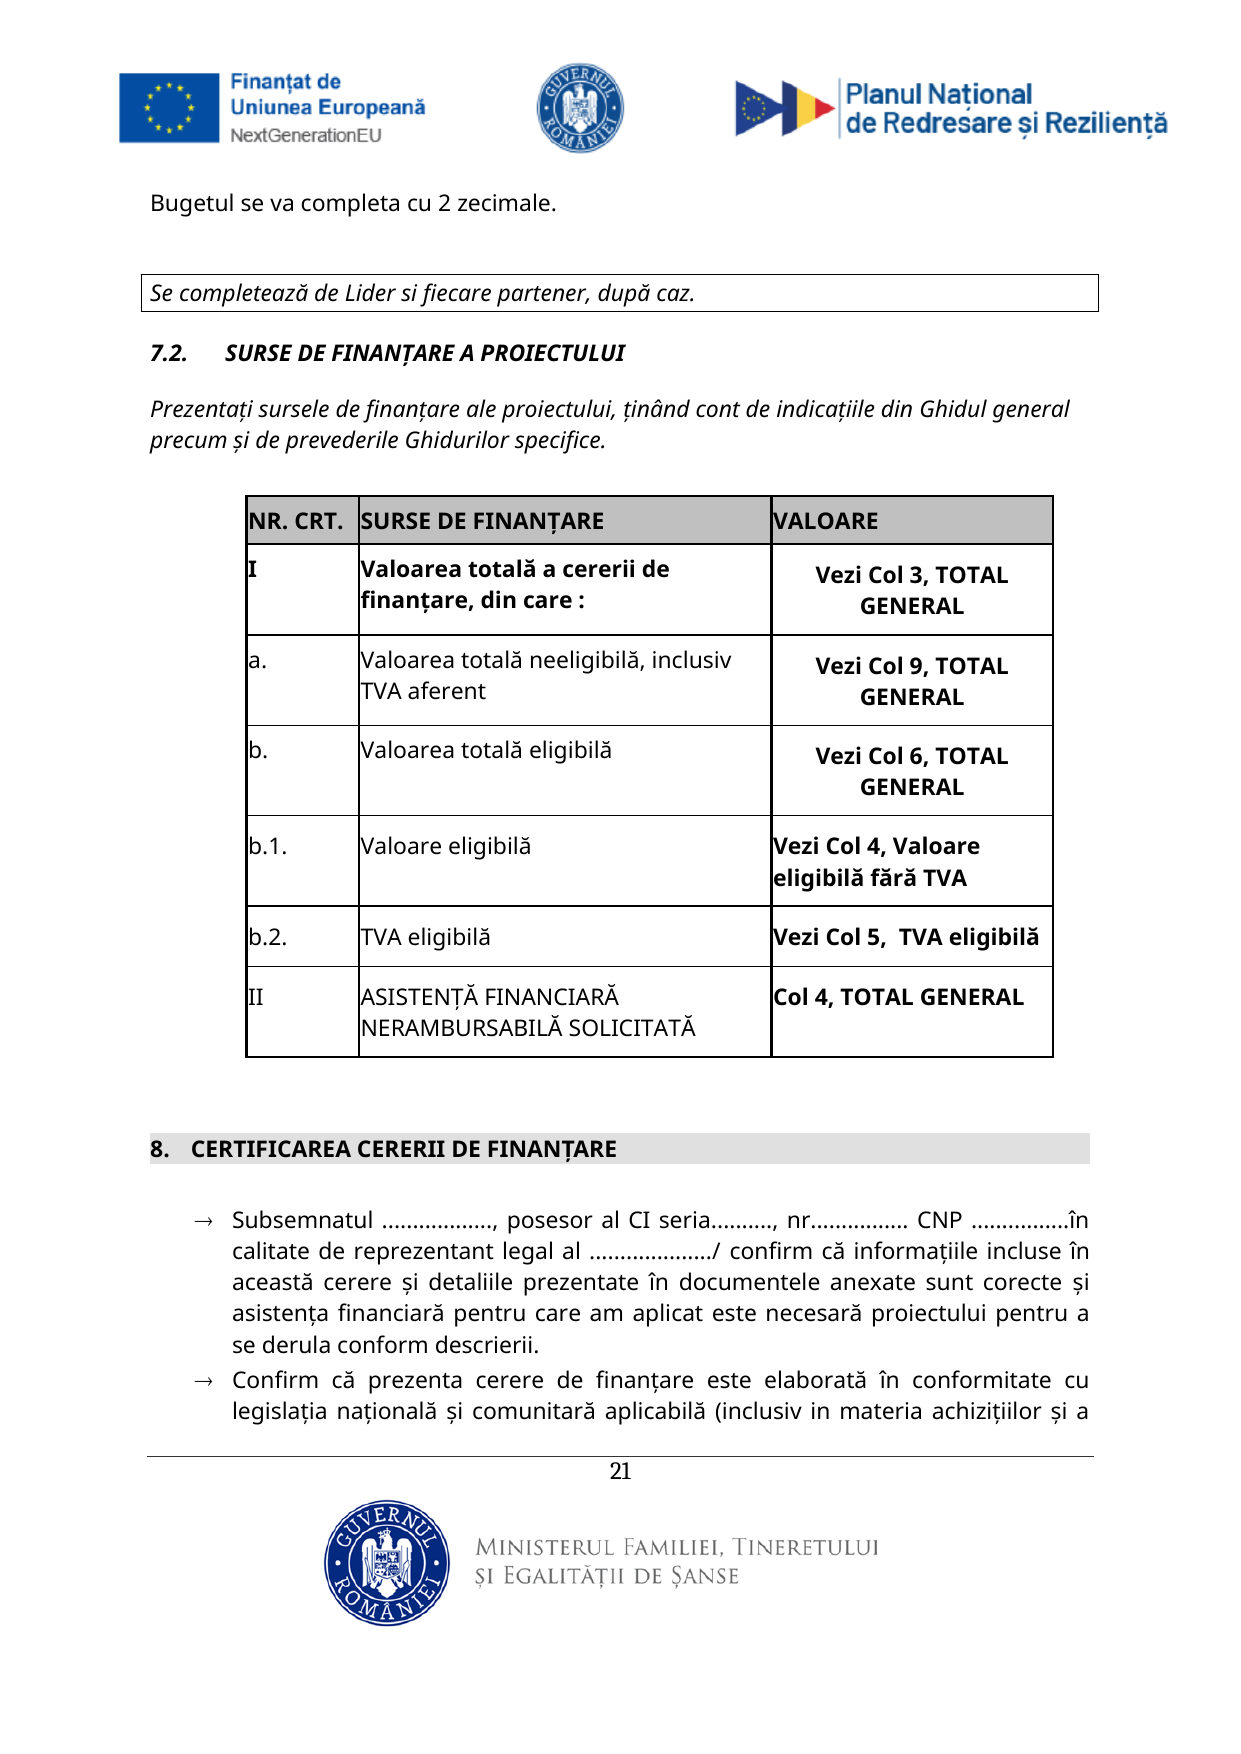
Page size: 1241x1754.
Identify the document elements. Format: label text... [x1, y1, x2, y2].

table_header SURSE DE FINANŢARE [360, 497, 770, 543]
table_cell a. [248, 636, 358, 725]
table_cell Vezi Col 5, TVA eligibilă [773, 907, 1052, 966]
list Subsemnatul .................., posesor al CI seria.........., nr................ CNP ................în calitate de reprezentant legal al ..................../ confirm că informaţiile incluse în această cerere şi detaliile prezentate în documentele anexate sunt corecte şi asistenţa financiară pentru care am aplicat este necesară proiectului pentru a se derula conform descrierii. [194, 1203, 1090, 1360]
table_cell Vezi Col 4, Valoare eligibilă fără TVA [773, 816, 1052, 905]
text Prezentaţi sursele de finanţare ale proiectului, ţinând cont de indicaţiile din Ghidul general precum și de prevederile Ghidurilor specifice. [150, 393, 1090, 455]
table_header VALOARE [773, 497, 1052, 543]
table_cell Valoarea totală a cererii de finanţare, din care : [360, 545, 770, 634]
text Se completează de Lider si fiecare partener, după caz. [142, 275, 1098, 311]
text Bugetul se va completa cu 2 zecimale. [150, 162, 1090, 218]
table_cell b. [248, 726, 358, 815]
picture [322, 1498, 878, 1627]
list CERTIFICAREA CERERII DE FINANŢARE [150, 1133, 1090, 1164]
picture [66, 44, 1174, 174]
table_cell Valoarea totală eligibilă [360, 726, 770, 815]
table_cell TVA eligibilă [360, 907, 770, 966]
table_cell II [248, 967, 358, 1056]
table_header NR. CRT. [248, 497, 358, 543]
table_cell Vezi Col 6, TOTAL GENERAL [773, 726, 1052, 815]
table_cell Col 4, TOTAL GENERAL [773, 967, 1052, 1056]
table_cell Vezi Col 3, TOTAL GENERAL [773, 545, 1052, 634]
table_cell I [248, 545, 358, 634]
table_cell b.1. [248, 816, 358, 905]
table_cell ASISTENŢĂ FINANCIARĂ NERAMBURSABILĂ SOLICITATĂ [360, 967, 770, 1056]
list SURSE DE FINANŢARE A PROIECTULUI [150, 337, 1090, 368]
table_cell Valoarea totală neeligibilă, inclusiv TVA aferent [360, 636, 770, 725]
table_cell b.2. [248, 907, 358, 966]
table_cell Vezi Col 9, TOTAL GENERAL [773, 636, 1052, 725]
table_cell Valoare eligibilă [360, 816, 770, 905]
